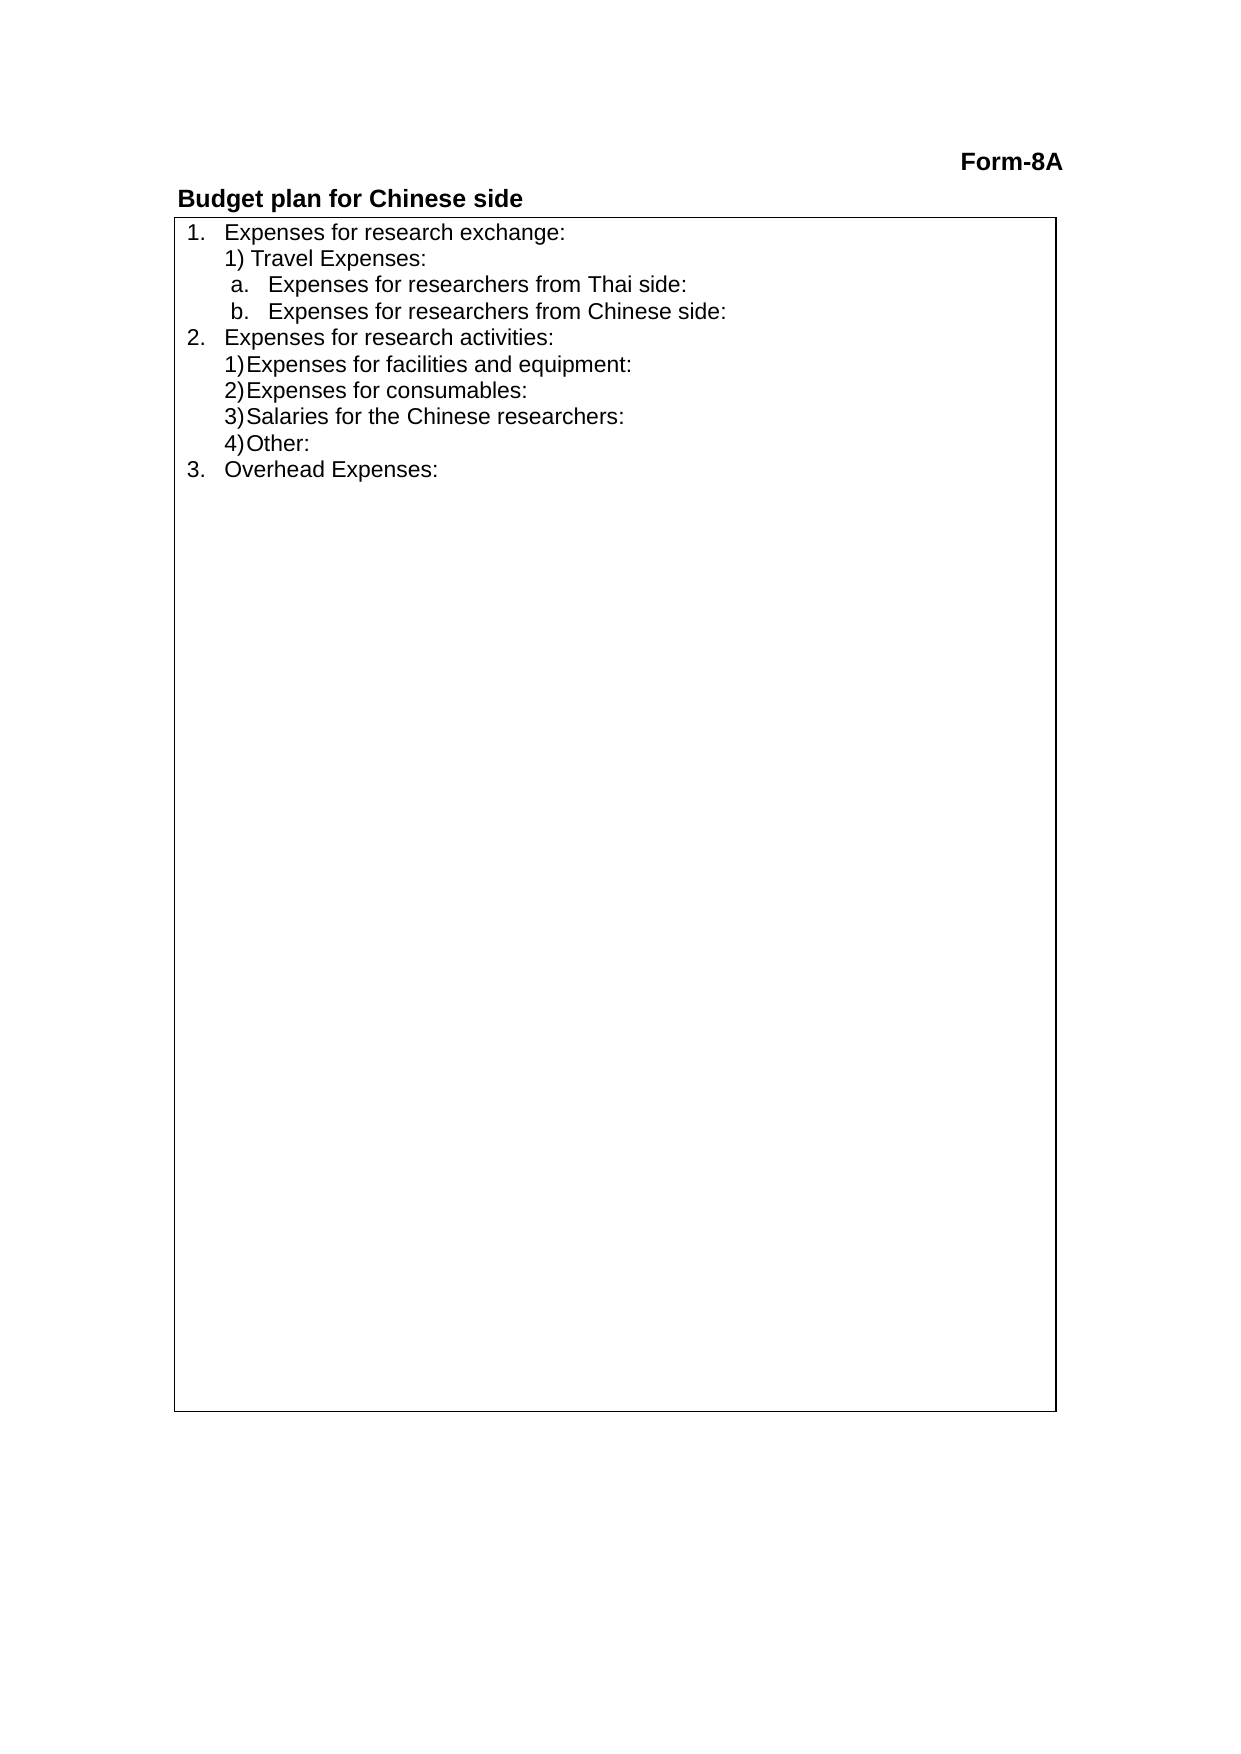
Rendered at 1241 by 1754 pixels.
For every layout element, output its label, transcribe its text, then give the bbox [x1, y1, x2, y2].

text Form-8A [177, 142, 1063, 180]
text Budget plan for Chinese side [177, 180, 1063, 217]
